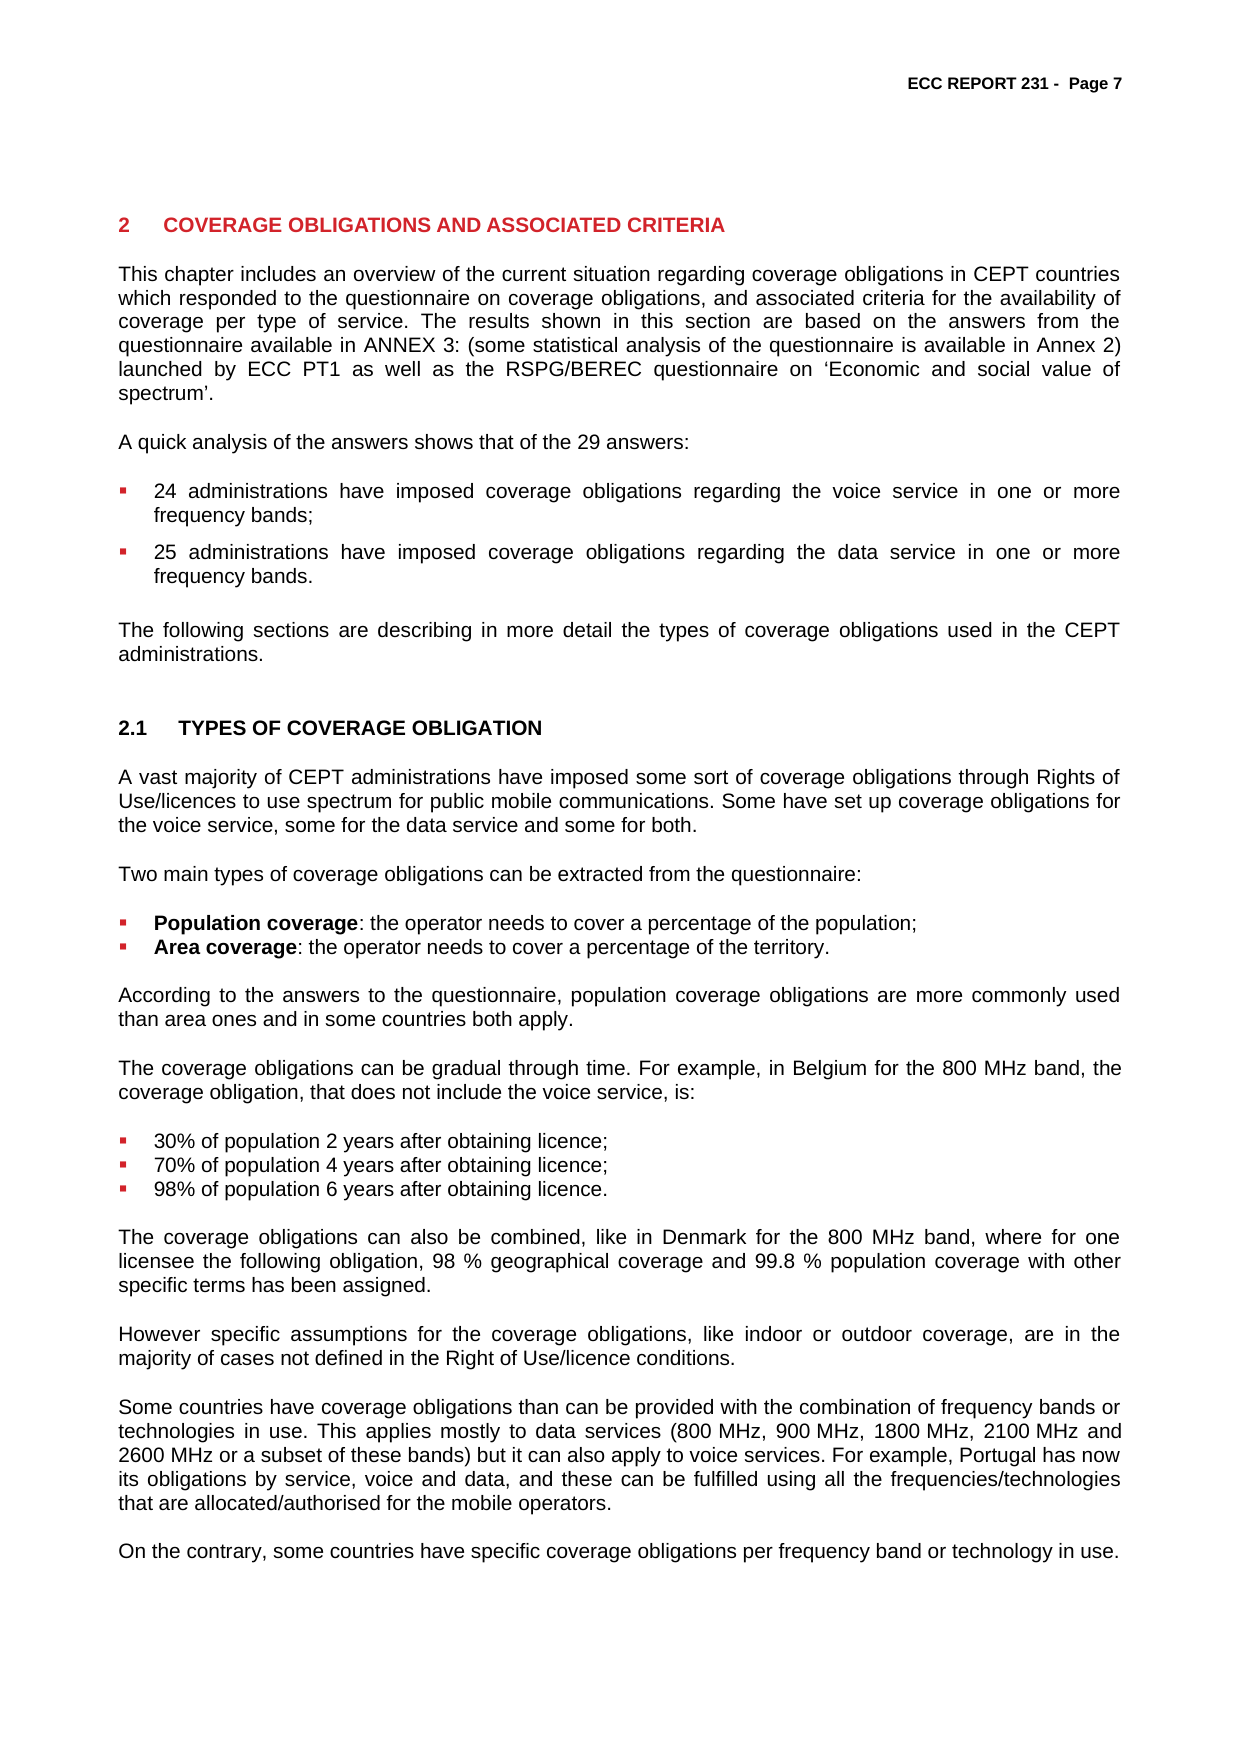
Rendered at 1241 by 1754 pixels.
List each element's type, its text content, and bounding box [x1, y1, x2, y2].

text This chapter includes an overview of the current situation regarding coverage obligations in CEPT countries which responded to the questionnaire on coverage obligations, and associated criteria for the availability of coverage per type of service. The results shown in this section are based on the answers from the questionnaire available in ANNEX 3: (some statistical analysis of the questionnaire is available in Annex 2) launched by ECC PT1 as well as the RSPG/BEREC questionnaire on ‘Economic and social value of spectrum’. [118, 261, 1122, 405]
text However specific assumptions for the coverage obligations, like indoor or outdoor coverage, are in the majority of cases not defined in the Right of Use/licence conditions. [118, 1322, 1122, 1369]
text Area coverage: the operator needs to cover a percentage of the territory. [118, 935, 1122, 959]
text On the contrary, some countries have specific coverage obligations per frequency band or technology in use. [118, 1539, 1122, 1563]
text A vast majority of CEPT administrations have imposed some sort of coverage obligations through Rights of Use/licences to use spectrum for public mobile communications. Some have set up coverage obligations for the voice service, some for the data service and some for both. [118, 765, 1122, 837]
text According to the answers to the questionnaire, population coverage obligations are more commonly used than area ones and in some countries both apply. [118, 983, 1122, 1031]
text 70% of population 4 years after obtaining licence; [118, 1153, 1122, 1177]
text 25 administrations have imposed coverage obligations regarding the data service in one or more frequency bands. [118, 540, 1122, 588]
subtitle coverage obligations AND associated CRITERIA [118, 212, 1122, 236]
subtitle Types of coverage obligation [118, 716, 1122, 740]
text The coverage obligations can be gradual through time. For example, in Belgium for the 800 MHz band, the coverage obligation, that does not include the voice service, is: [118, 1056, 1122, 1103]
text The following sections are describing in more detail the types of coverage obligations used in the CEPT administrations. [118, 618, 1122, 666]
text Some countries have coverage obligations than can be provided with the combination of frequency bands or technologies in use. This applies mostly to data services (800 MHz, 900 MHz, 1800 MHz, 2100 MHz and 2600 MHz or a subset of these bands) but it can also apply to voice services. For example, Portugal has now its obligations by service, voice and data, and these can be fulfilled using all the frequencies/technologies that are allocated/authorised for the mobile operators. [118, 1394, 1122, 1514]
text 24 administrations have imposed coverage obligations regarding the voice service in one or more frequency bands; [118, 479, 1122, 527]
text 30% of population 2 years after obtaining licence; [118, 1128, 1122, 1153]
text The coverage obligations can also be combined, like in Denmark for the 800 MHz band, where for one licensee the following obligation, 98 % geographical coverage and 99.8 % population coverage with other specific terms has been assigned. [118, 1225, 1122, 1297]
text Population coverage: the operator needs to cover a percentage of the population; [118, 911, 1122, 935]
text 98% of population 6 years after obtaining licence. [118, 1177, 1122, 1201]
text A quick analysis of the answers shows that of the 29 answers: [118, 430, 1122, 454]
text Two main types of coverage obligations can be extracted from the questionnaire: [118, 862, 1122, 886]
